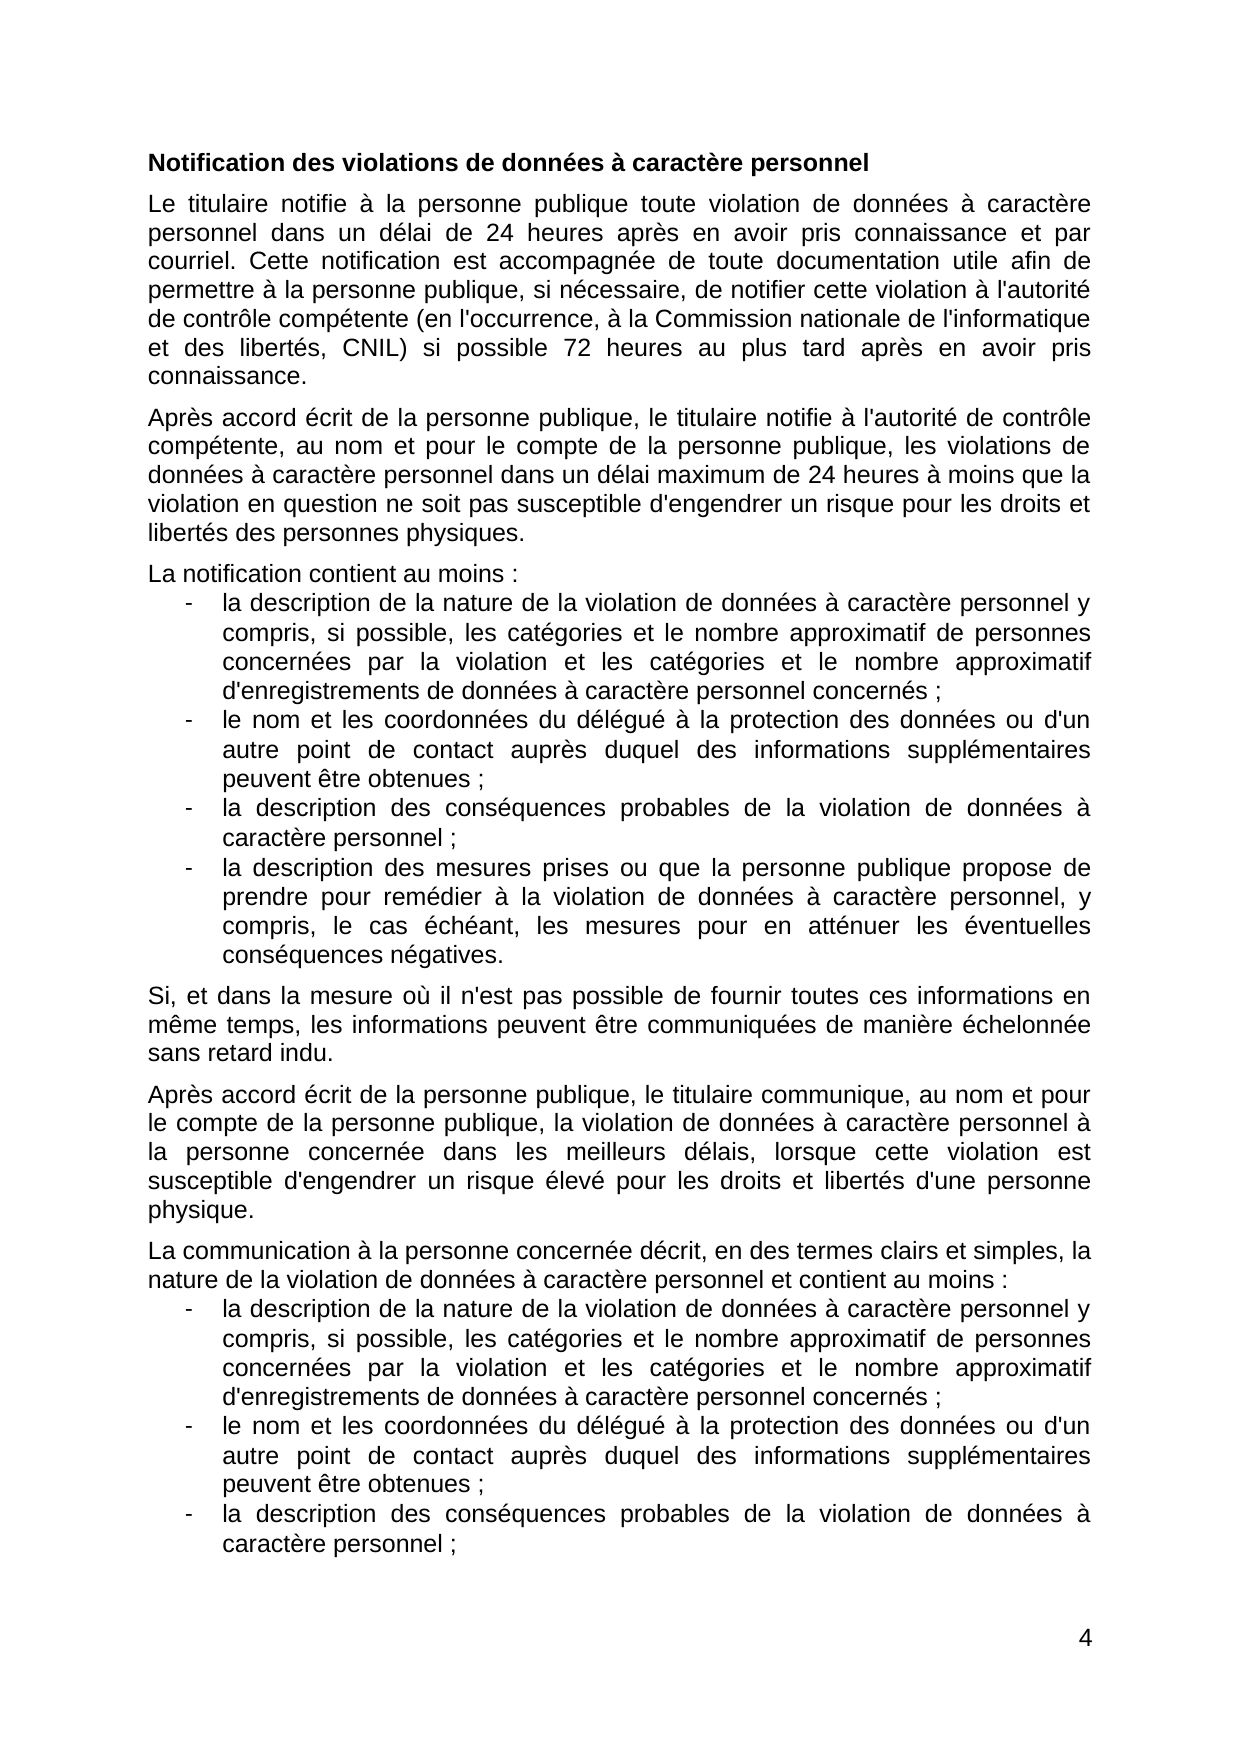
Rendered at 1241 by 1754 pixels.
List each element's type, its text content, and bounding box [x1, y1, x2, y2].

text Si, et dans la mesure où il n'est pas possible de fournir toutes ces informations en même temps, les informations peuvent être communiquées de manière échelonnée sans retard indu. [148, 981, 1093, 1067]
list le nom et les coordonnées du délégué à la protection des données ou d'un autre point de contact auprès duquel des informations supplémentaires peuvent être obtenues ; [185, 1410, 1093, 1498]
list la description des mesures prises ou que la personne publique propose de prendre pour remédier à la violation de données à caractère personnel, y compris, le cas échéant, les mesures pour en atténuer les éventuelles conséquences négatives. [185, 852, 1093, 968]
list la description de la nature de la violation de données à caractère personnel y compris, si possible, les catégories et le nombre approximatif de personnes concernées par la violation et les catégories et le nombre approximatif d'enregistrements de données à caractère personnel concernés ; [185, 588, 1093, 704]
text Après accord écrit de la personne publique, le titulaire notifie à l'autorité de contrôle compétente, au nom et pour le compte de la personne publique, les violations de données à caractère personnel dans un délai maximum de 24 heures à moins que la violation en question ne soit pas susceptible d'engendrer un risque pour les droits et libertés des personnes physiques. [148, 403, 1093, 546]
text Notification des violations de données à caractère personnel [148, 148, 1093, 176]
list le nom et les coordonnées du délégué à la protection des données ou d'un autre point de contact auprès duquel des informations supplémentaires peuvent être obtenues ; [185, 704, 1093, 792]
text Après accord écrit de la personne publique, le titulaire communique, au nom et pour le compte de la personne publique, la violation de données à caractère personnel à la personne concernée dans les meilleurs délais, lorsque cette violation est susceptible d'engendrer un risque élevé pour les droits et libertés d'une personne physique. [148, 1080, 1093, 1223]
list la description des conséquences probables de la violation de données à caractère personnel ; [185, 792, 1093, 852]
list la description de la nature de la violation de données à caractère personnel y compris, si possible, les catégories et le nombre approximatif de personnes concernées par la violation et les catégories et le nombre approximatif d'enregistrements de données à caractère personnel concernés ; [185, 1293, 1093, 1410]
text Le titulaire notifie à la personne publique toute violation de données à caractère personnel dans un délai de 24 heures après en avoir pris connaissance et par courriel. Cette notification est accompagnée de toute documentation utile afin de permettre à la personne publique, si nécessaire, de notifier cette violation à l'autorité de contrôle compétente (en l'occurrence, à la Commission nationale de l'informatique et des libertés, CNIL) si possible 72 heures au plus tard après en avoir pris connaissance. [148, 189, 1093, 390]
list la description des conséquences probables de la violation de données à caractère personnel ; [185, 1498, 1093, 1557]
text La communication à la personne concernée décrit, en des termes clairs et simples, la nature de la violation de données à caractère personnel et contient au moins : [148, 1236, 1093, 1293]
text La notification contient au moins : [148, 559, 1093, 588]
